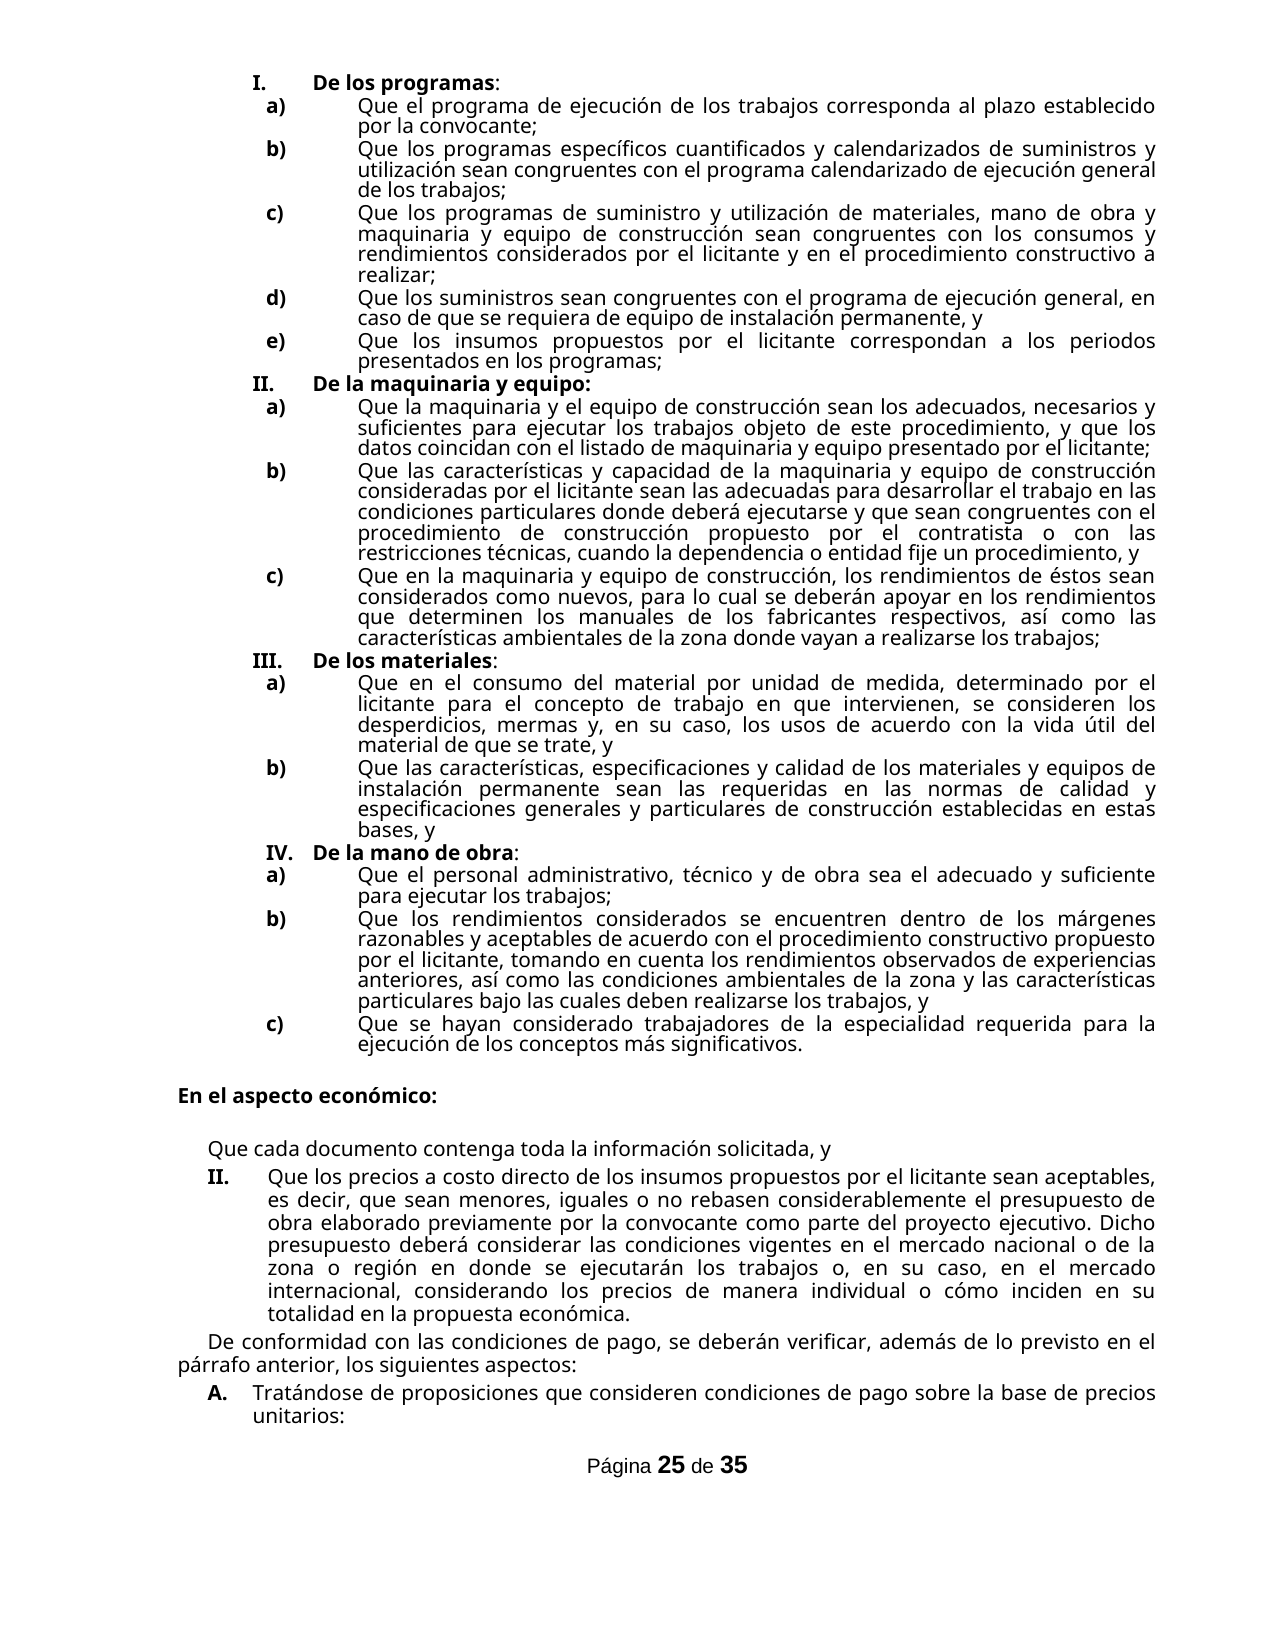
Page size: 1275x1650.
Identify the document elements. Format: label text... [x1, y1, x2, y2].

text IV. De la mano de obra: [266, 843, 1157, 864]
text a) Que en el consumo del material por unidad de medida, determinado por el licitante para el concepto de trabajo en que intervienen, se consideren los desperdicios, mermas y, en su caso, los usos de acuerdo con la vida útil del material de que se trate, y [266, 674, 1157, 757]
text e) Que los insumos propuestos por el licitante correspondan a los periodos presentados en los programas; [266, 332, 1157, 373]
text A. Tratándose de proposiciones que consideren condiciones de pago sobre la base de precios unitarios: [207, 1382, 1157, 1428]
text a) Que la maquinaria y el equipo de construcción sean los adecuados, necesarios y suficientes para ejecutar los trabajos objeto de este procedimiento, y que los datos coincidan con el listado de maquinaria y equipo presentado por el licitante; [266, 398, 1157, 460]
text b) Que los programas específicos cuantificados y calendarizados de suministros y utilización sean congruentes con el programa calendarizado de ejecución general de los trabajos; [266, 140, 1157, 202]
text III. De los materiales: [252, 652, 1157, 672]
text b) Que las características, especificaciones y calidad de los materiales y equipos de instalación permanente sean las requeridas en las normas de calidad y especificaciones generales y particulares de construcción establecidas en estas bases, y [266, 759, 1157, 841]
text a) Que el programa de ejecución de los trabajos corresponda al plazo establecido por la convocante; [266, 97, 1157, 138]
text c) Que en la maquinaria y equipo de construcción, los rendimientos de éstos sean considerados como nuevos, para lo cual se deberán apoyar en los rendimientos que determinen los manuales de los fabricantes respectivos, así como las características ambientales de la zona donde vayan a realizarse los trabajos; [266, 567, 1157, 649]
text De conformidad con las condiciones de pago, se deberán verificar, además de lo previsto en el párrafo anterior, los siguientes aspectos: [177, 1331, 1157, 1377]
text Que cada documento contenga toda la información solicitada, y [207, 1138, 1157, 1161]
text II. De la maquinaria y equipo: [252, 375, 1157, 396]
text En el aspecto económico: [177, 1081, 1157, 1109]
text c) Que los programas de suministro y utilización de materiales, mano de obra y maquinaria y equipo de construcción sean congruentes con los consumos y rendimientos considerados por el licitante y en el procedimiento constructivo a realizar; [266, 204, 1157, 286]
text c) Que se hayan considerado trabajadores de la especialidad requerida para la ejecución de los conceptos más significativos. [266, 1015, 1157, 1056]
text d) Que los suministros sean congruentes con el programa de ejecución general, en caso de que se requiera de equipo de instalación permanente, y [266, 288, 1157, 330]
text a) Que el personal administrativo, técnico y de obra sea el adecuado y suficiente para ejecutar los trabajos; [266, 866, 1157, 907]
text b) Que los rendimientos considerados se encuentren dentro de los márgenes razonables y aceptables de acuerdo con el procedimiento constructivo propuesto por el licitante, tomando en cuenta los rendimientos observados de experiencias anteriores, así como las condiciones ambientales de la zona y las características particulares bajo las cuales deben realizarse los trabajos, y [266, 909, 1157, 1013]
text II. Que los precios a costo directo de los insumos propuestos por el licitante sean aceptables, es decir, que sean menores, iguales o no rebasen considerablemente el presupuesto de obra elaborado previamente por la convocante como parte del proyecto ejecutivo. Dicho presupuesto deberá considerar las condiciones vigentes en el mercado nacional o de la zona o región en donde se ejecutarán los trabajos o, en su caso, en el mercado internacional, considerando los precios de manera individual o cómo inciden en su totalidad en la propuesta económica. [207, 1166, 1157, 1326]
text b) Que las características y capacidad de la maquinaria y equipo de construcción consideradas por el licitante sean las adecuadas para desarrollar el trabajo en las condiciones particulares donde deberá ejecutarse y que sean congruentes con el procedimiento de construcción propuesto por el contratista o con las restricciones técnicas, cuando la dependencia o entidad fije un procedimiento, y [266, 462, 1157, 565]
text I. De los programas: [252, 74, 1157, 94]
